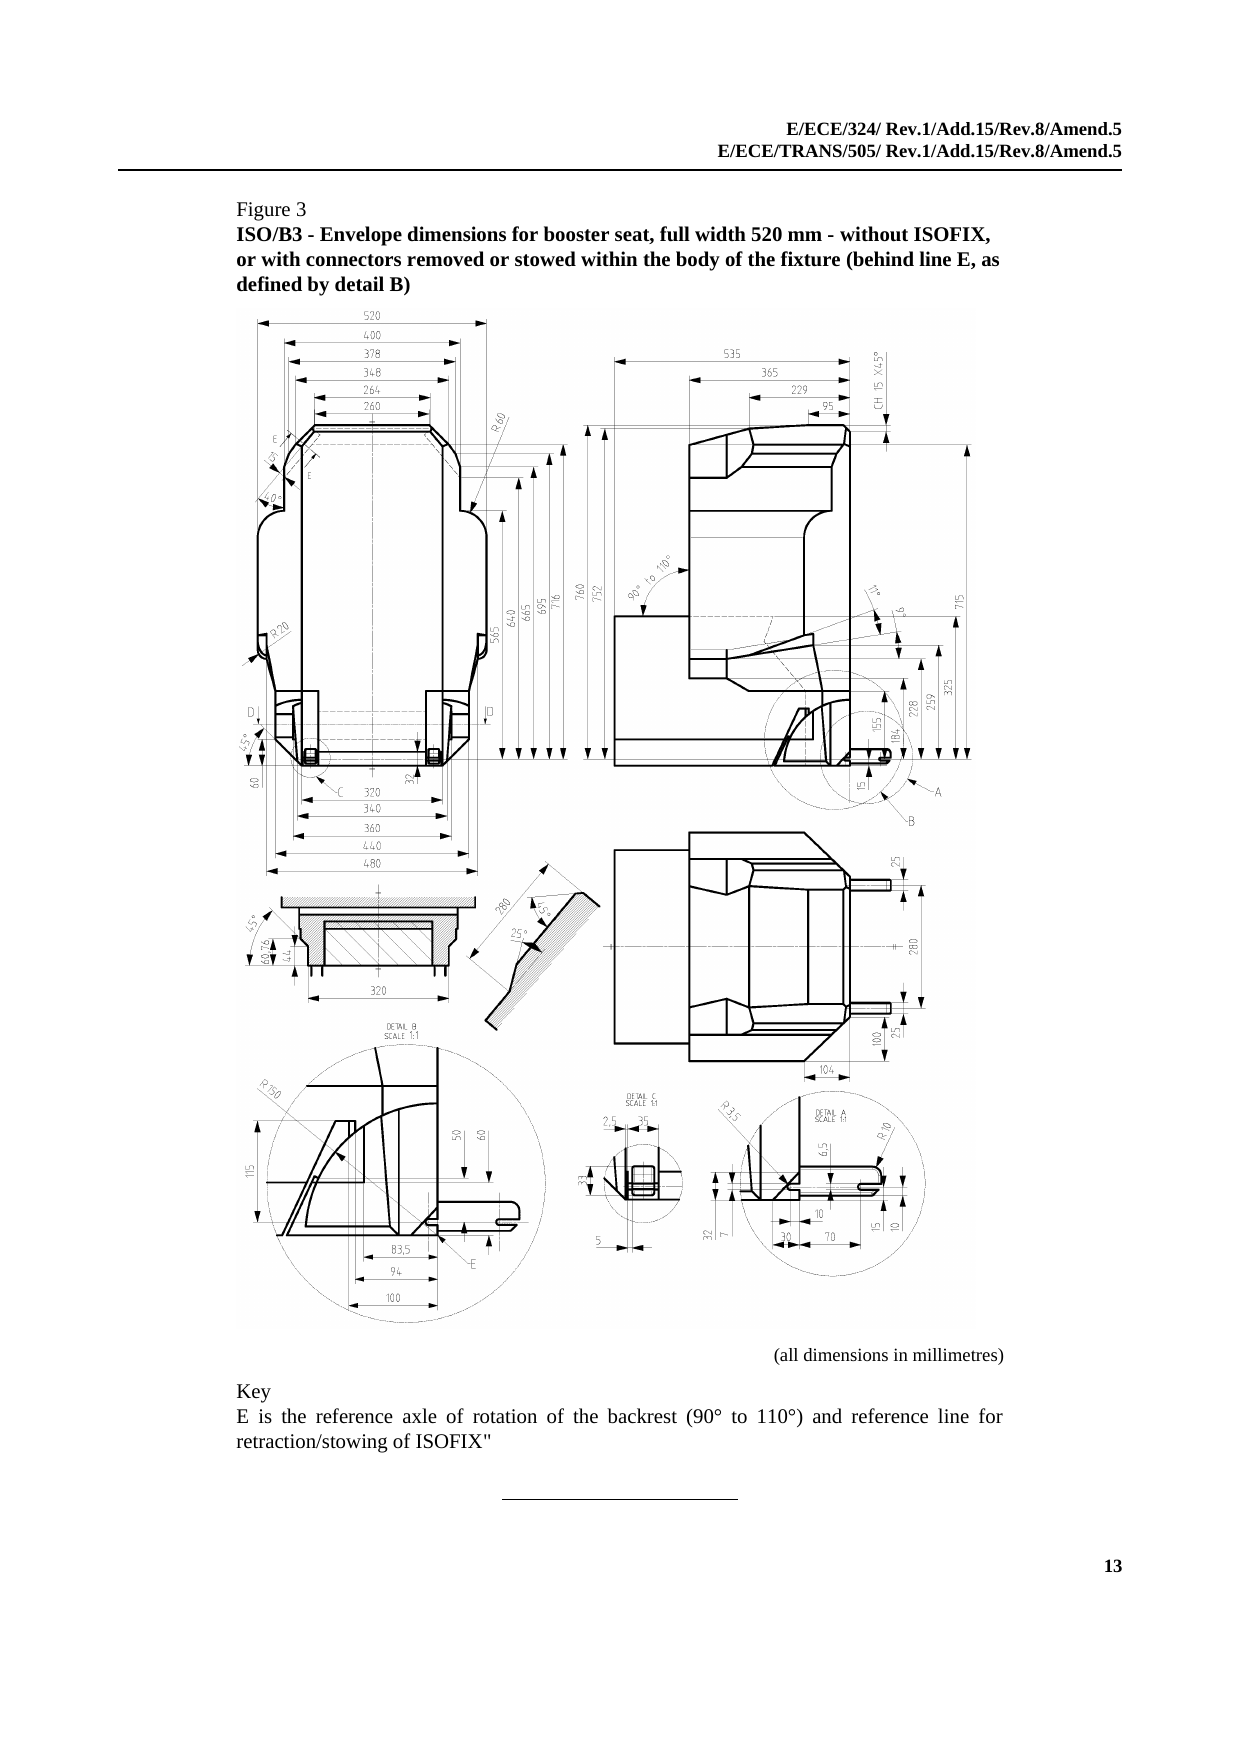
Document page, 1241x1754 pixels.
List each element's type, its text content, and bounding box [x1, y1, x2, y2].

text E is the reference axle of rotation of the backrest (90° to 110°) and reference line for retraction/stowing of ISOFIX" [236, 1403, 1004, 1453]
text Key [236, 1378, 1004, 1403]
text Figure 3 ISO/B3 - Envelope dimensions for booster seat, full width 520 mm - without ISOFIX, or with connectors removed or stowed within the body of the fixture (behind line E, as defined by detail B) [236, 196, 1004, 296]
text (all dimensions in millimetres) [236, 1341, 1004, 1366]
